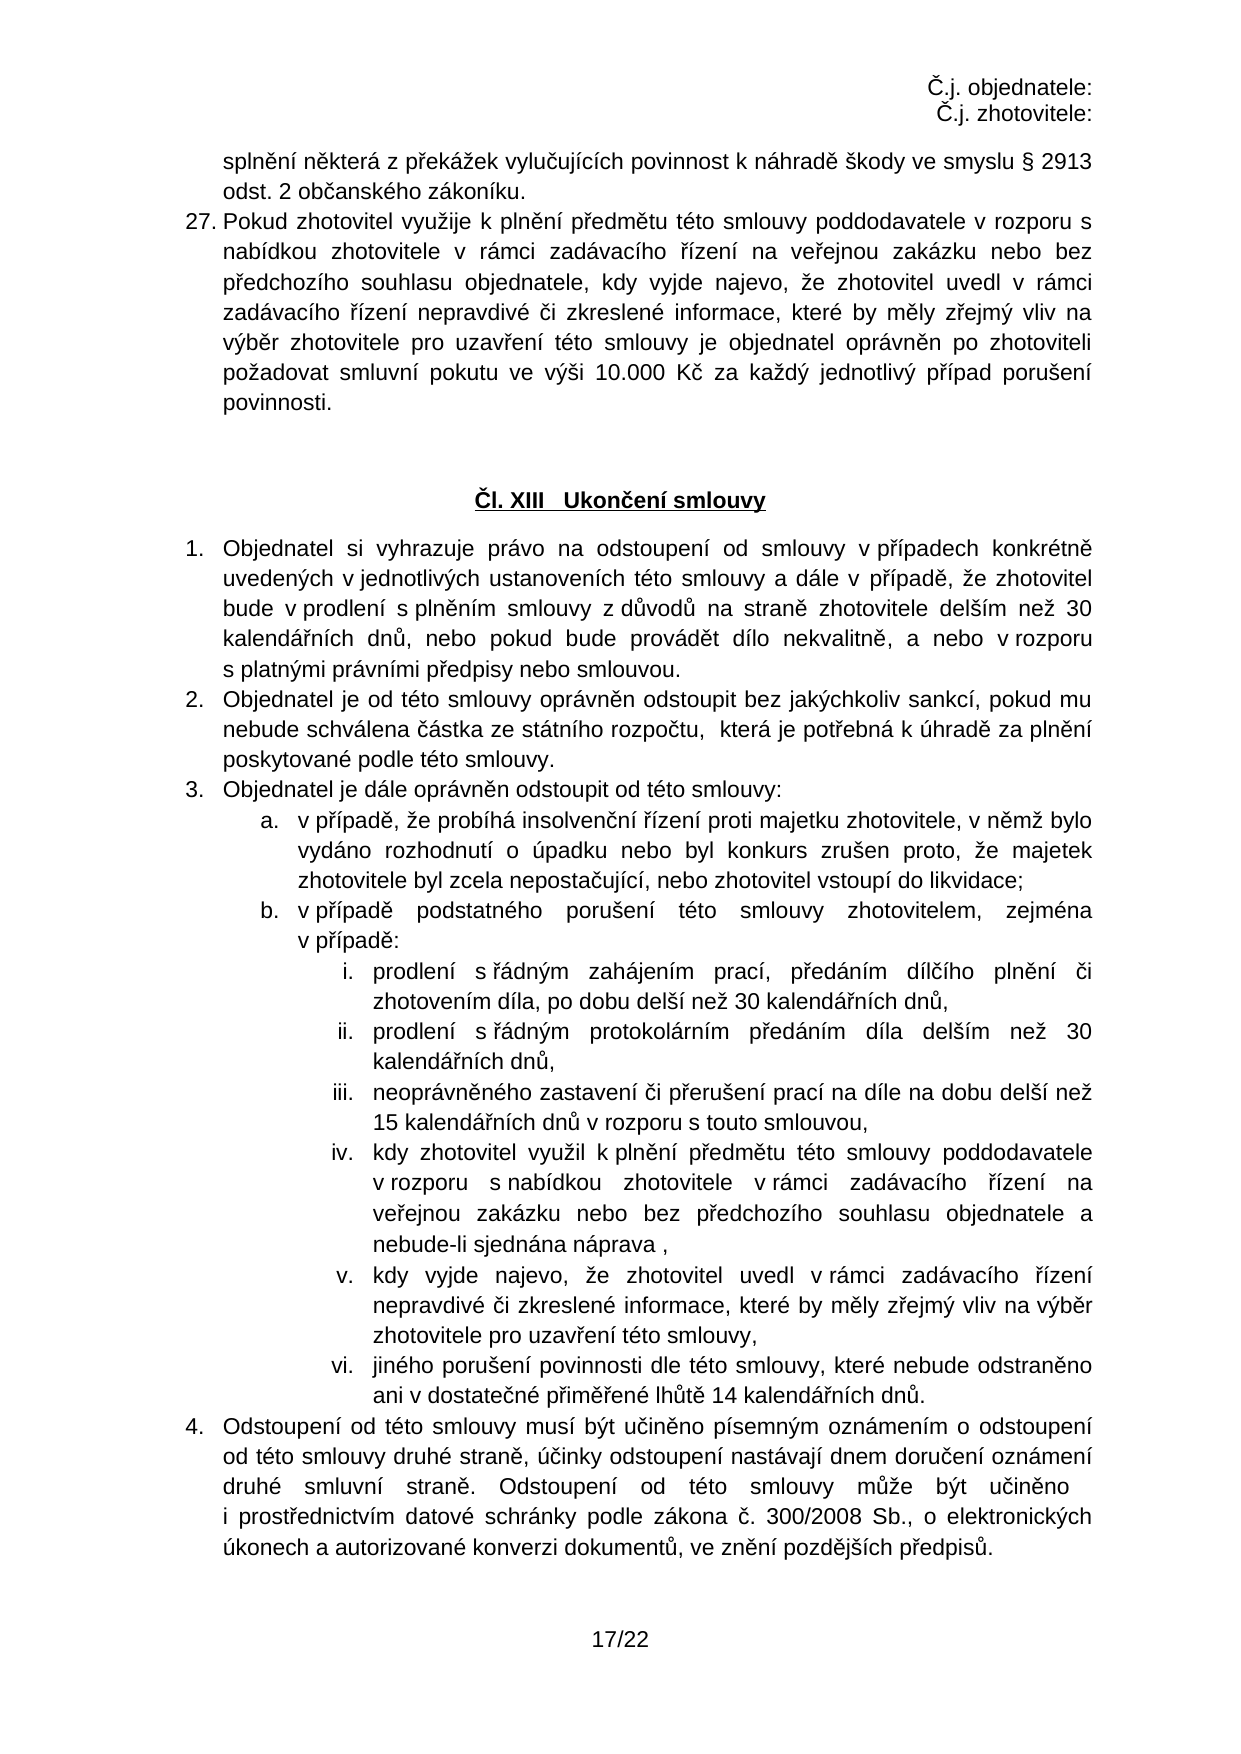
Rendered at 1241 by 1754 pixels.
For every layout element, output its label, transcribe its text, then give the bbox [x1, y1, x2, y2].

list Pokud zhotovitel využije k plnění předmětu této smlouvy poddodavatele v rozporu s nabídkou zhotovitele v rámci zadávacího řízení na veřejnou zakázku nebo bez předchozího souhlasu objednatele, kdy vyjde najevo, že zhotovitel uvedl v rámci zadávacího řízení nepravdivé či zkreslené informace, které by měly zřejmý vliv na výběr zhotovitele pro uzavření této smlouvy je objednatel oprávněn po zhotoviteli požadovat smluvní pokutu ve výši 10.000 Kč za každý jednotlivý případ porušení povinnosti. [185, 208, 1093, 416]
list v případě, že probíhá insolvenční řízení proti majetku zhotovitele, v němž bylo vydáno rozhodnutí o úpadku nebo byl konkurs zrušen proto, že majetek zhotovitele byl zcela nepostačující, nebo zhotovitel vstoupí do likvidace; [260, 807, 1093, 893]
list v případě podstatného porušení této smlouvy zhotovitelem, zejména v případě: [260, 897, 1093, 954]
list jiného porušení povinnosti dle této smlouvy, které nebude odstraněno ani v dostatečné přiměřené lhůtě 14 kalendářních dnů. [354, 1352, 1093, 1409]
list prodlení s řádným protokolárním předáním díla delším než 30 kalendářních dnů, [354, 1018, 1093, 1074]
list Objednatel je od této smlouvy oprávněn odstoupit bez jakýchkoliv sankcí, pokud mu nebude schválena částka ze státního rozpočtu, která je potřebná k úhradě za plnění poskytované podle této smlouvy. [185, 686, 1093, 772]
list prodlení s řádným zahájením prací, předáním dílčího plnění či zhotovením díla, po dobu delší než 30 kalendářních dnů, [354, 958, 1093, 1014]
list kdy vyjde najevo, že zhotovitel uvedl v rámci zadávacího řízení nepravdivé či zkreslené informace, které by měly zřejmý vliv na výběr zhotovitele pro uzavření této smlouvy, [354, 1262, 1093, 1348]
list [185, 148, 1093, 204]
list neoprávněného zastavení či přerušení prací na díle na dobu delší než 15 kalendářních dnů v rozporu s touto smlouvou, [354, 1078, 1093, 1135]
list Objednatel si vyhrazuje právo na odstoupení od smlouvy v případech konkrétně uvedených v jednotlivých ustanoveních této smlouvy a dále v případě, že zhotovitel bude v prodlení s plněním smlouvy z důvodů na straně zhotovitele delším než 30 kalendářních dnů, nebo pokud bude provádět dílo nekvalitně, a nebo v rozporu s platnými právními předpisy nebo smlouvou. [185, 535, 1093, 682]
text Čl. XIII Ukončení smlouvy [148, 487, 1093, 514]
list Objednatel je dále oprávněn odstoupit od této smlouvy: [185, 776, 1093, 803]
list kdy zhotovitel využil k plnění předmětu této smlouvy poddodavatele v rozporu s nabídkou zhotovitele v rámci zadávacího řízení na veřejnou zakázku nebo bez předchozího souhlasu objednatele a nebude-li sjednána náprava , [354, 1139, 1093, 1258]
list Odstoupení od této smlouvy musí být učiněno písemným oznámením o odstoupení od této smlouvy druhé straně, účinky odstoupení nastávají dnem doručení oznámení druhé smluvní straně. Odstoupení od této smlouvy může být učiněno i prostřednictvím datové schránky podle zákona č. 300/2008 Sb., o elektronických úkonech a autorizované konverzi dokumentů, ve znění pozdějších předpisů. [185, 1413, 1093, 1560]
